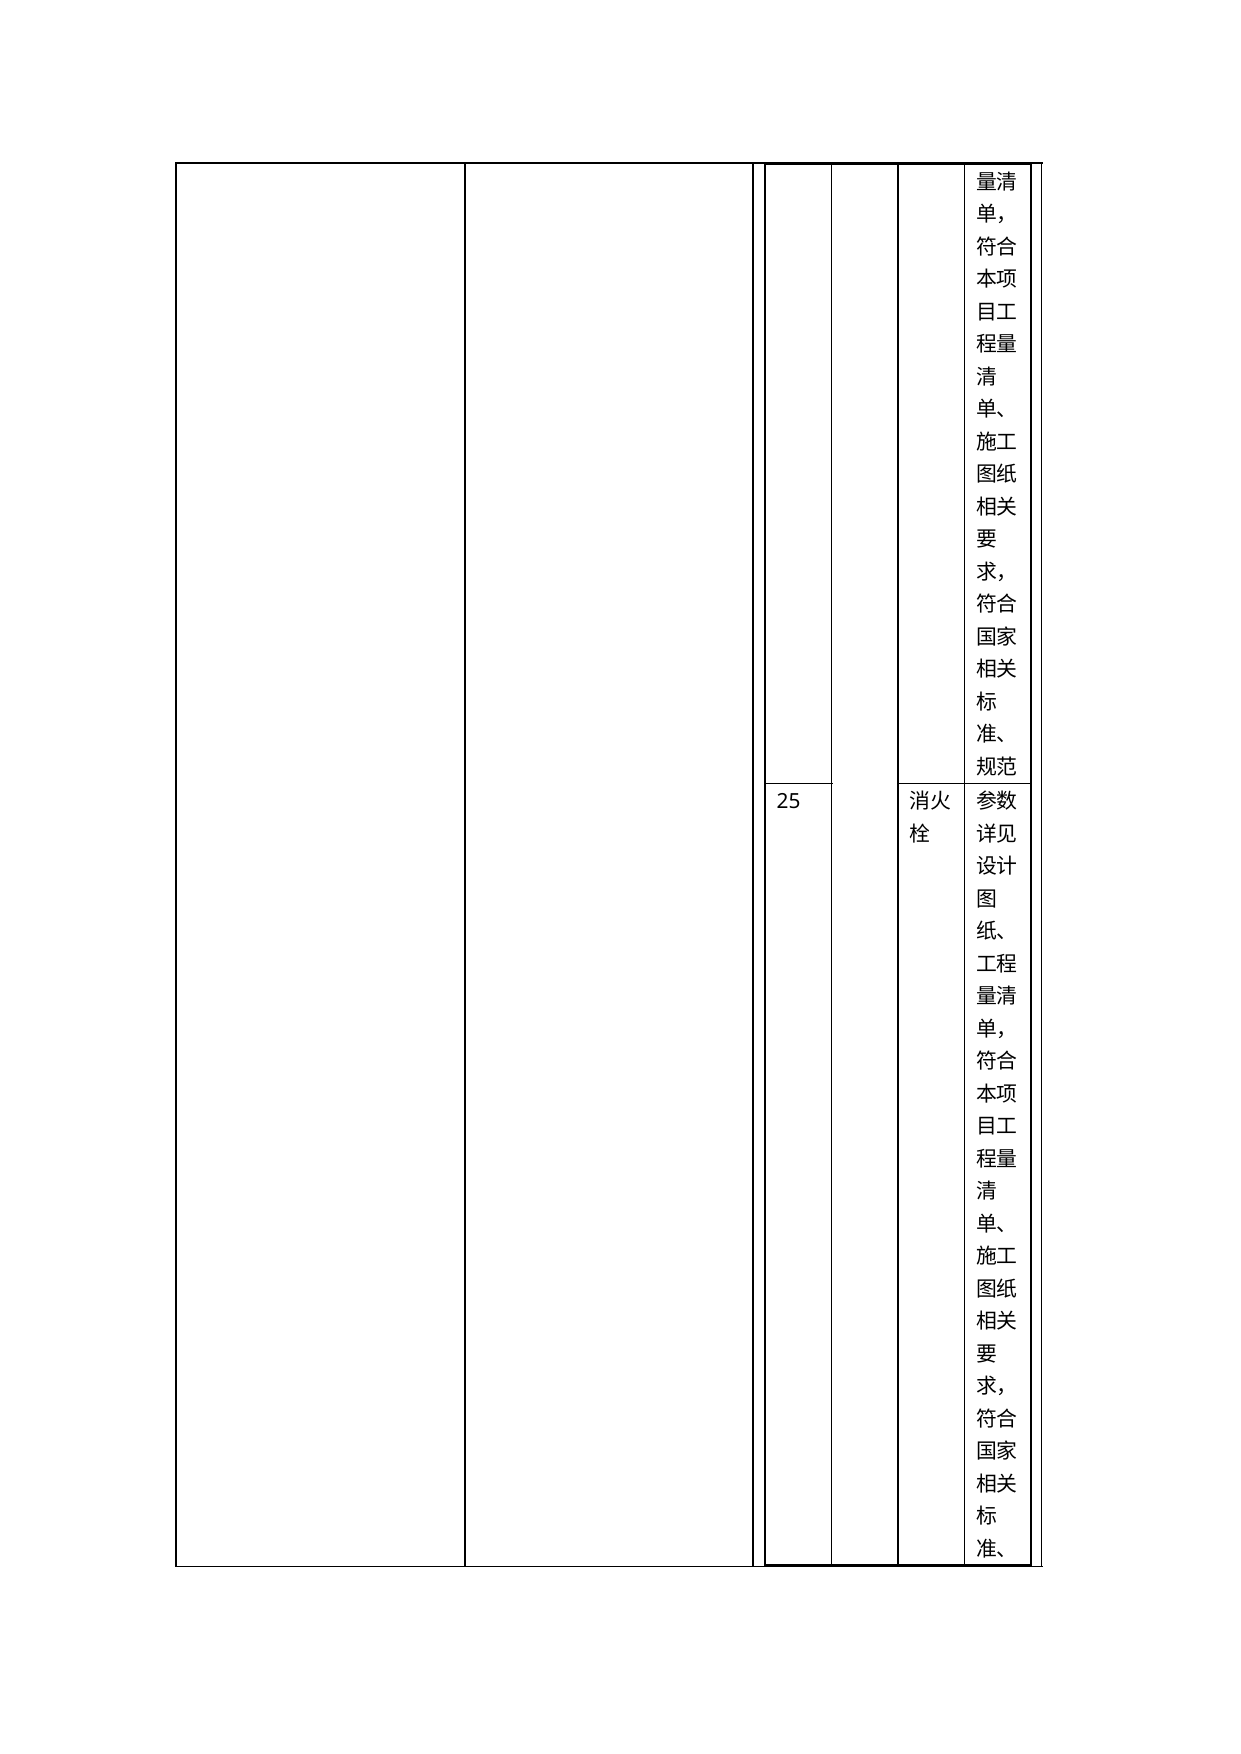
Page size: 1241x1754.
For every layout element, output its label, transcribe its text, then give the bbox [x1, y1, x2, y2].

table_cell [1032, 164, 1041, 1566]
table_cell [899, 165, 964, 783]
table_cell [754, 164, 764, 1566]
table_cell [832, 165, 897, 1564]
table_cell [965, 165, 1030, 783]
table_cell [466, 164, 752, 1566]
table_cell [766, 165, 831, 783]
table_cell 1 [177, 164, 464, 1566]
